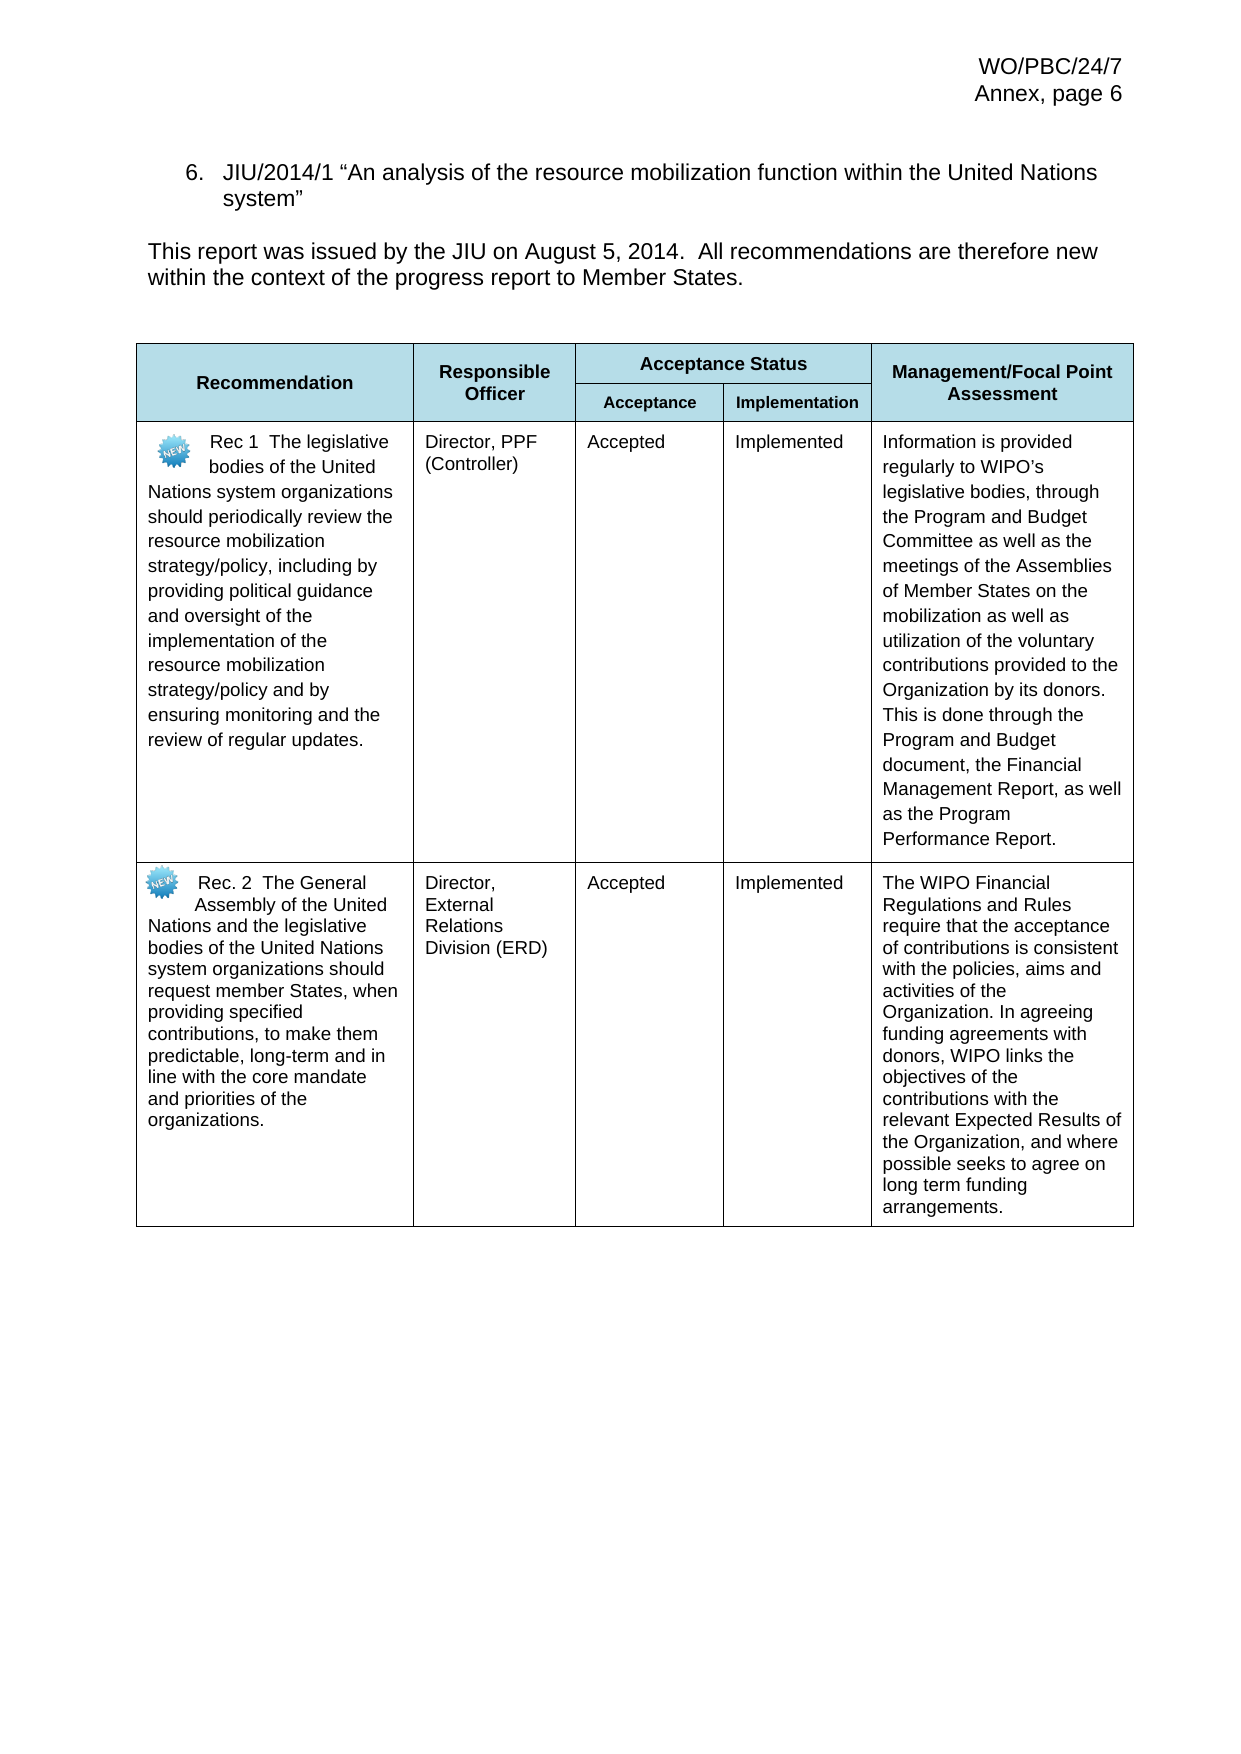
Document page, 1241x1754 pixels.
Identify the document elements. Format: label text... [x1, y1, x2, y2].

table_cell Acceptance [576, 384, 723, 421]
picture [141, 862, 179, 900]
table_cell Rec. 2 The General Assembly of the United Nations and the legislative bodies of the United Nations system organizations should request member States, when providing specified contributions, to make them predictable, long-term and in line with the core mandate and priorities of the organizations. [137, 863, 413, 1226]
table_header Acceptance Status [576, 344, 871, 383]
table_cell Rec 1 The legislative bodies of the United Nations system organizations should periodically review the resource mobilization strategy/policy, including by providing political guidance and oversight of the implementation of the resource mobilization strategy/policy and by ensuring monitoring and the review of regular updates. [137, 422, 413, 862]
list JIU/2014/1 “An analysis of the resource mobilization function within the United Nations system” [185, 158, 1122, 211]
table_cell Information is provided regularly to WIPO’s legislative bodies, through the Program and Budget Committee as well as the meetings of the Assemblies of Member States on the mobilization as well as utilization of the voluntary contributions provided to the Organization by its donors. This is done through the Program and Budget document, the Financial Management Report, as well as the Program Performance Report. [872, 422, 1133, 862]
text This report was issued by the JIU on August 5, 2014. All recommendations are therefore new within the context of the progress report to Member States. [148, 238, 1122, 290]
table_cell Implemented [724, 422, 871, 862]
table_header Recommendation [137, 344, 413, 421]
table_cell The WIPO Financial Regulations and Rules require that the acceptance of contributions is consistent with the policies, aims and activities of the Organization. In agreeing funding agreements with donors, WIPO links the objectives of the contributions with the relevant Expected Results of the Organization, and where possible seeks to agree on long term funding arrangements. [872, 863, 1133, 1226]
table_cell Director, External Relations Division (ERD) [414, 863, 575, 1226]
table_cell Director, PPF (Controller) [414, 422, 575, 862]
picture [153, 431, 191, 469]
table_cell Accepted [576, 422, 723, 862]
table_cell Implemented [724, 863, 871, 1226]
table_header Responsible Officer [414, 344, 575, 421]
table_cell Accepted [576, 863, 723, 1226]
table_header Management/Focal Point Assessment [872, 344, 1133, 421]
table_cell Implementation [724, 384, 871, 421]
